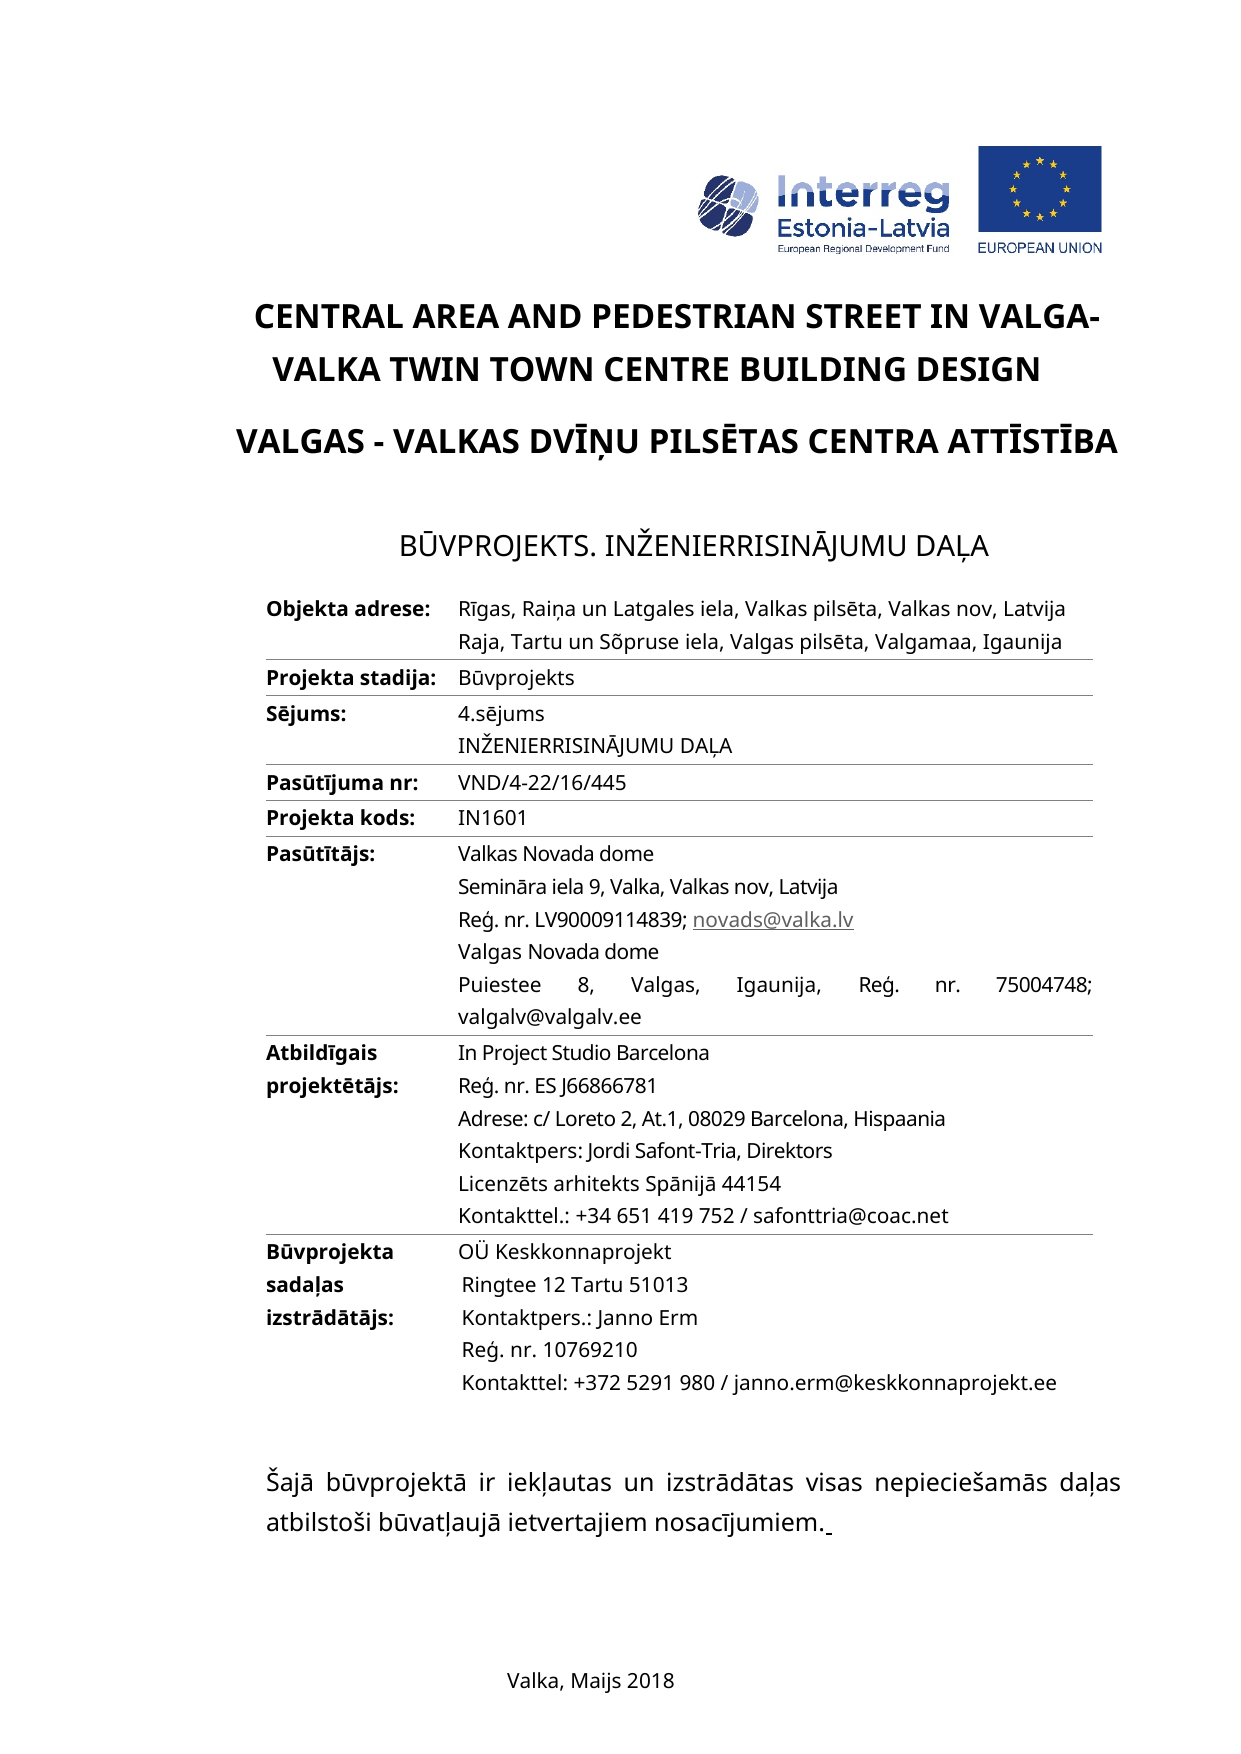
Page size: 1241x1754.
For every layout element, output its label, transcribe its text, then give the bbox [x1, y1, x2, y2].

text Šajā būvprojektā ir iekļautas un izstrādātas visas nepieciešamās daļas atbilstoši būvatļaujā ietvertajiem nosacījumiem. [266, 1465, 1122, 1538]
picture [675, 132, 1123, 269]
table_cell Projekta stadija: [266, 660, 458, 695]
table_cell In Project Studio Barcelona Reģ. nr. ES J66866781 Adrese: c/ Loreto 2, At.1, 08029 Barcelona, Hispaania Kontaktpers: Jordi Safont-Tria, Direktors Licenzēts arhitekts Spānijā 44154 Kontakttel.: +34 651 419 752 / safonttria@coac.net [458, 1197, 1093, 1233]
text VALGAS - VALKAS DVĪŅU PILSĒTAS CENTRA ATTĪSTĪBA [192, 418, 1122, 500]
table_cell Sējums: [266, 696, 458, 764]
table_cell In Project Studio Barcelona Reģ. nr. ES J66866781 Adrese: c/ Loreto 2, At.1, 08029 Barcelona, Hispaania Kontaktpers: Jordi Safont-Tria, Direktors Licenzēts arhitekts Spānijā 44154 Kontakttel.: +34 651 419 752 / safonttria@coac.net [458, 1036, 1093, 1071]
table_cell Būvprojekts [458, 660, 1093, 695]
text BŪVPROJEKTS. INŽENIERRISINĀJUMU DAĻA [266, 525, 1122, 565]
table_cell 4.sējums INŽENIERRISINĀJUMU DAĻA [458, 696, 1093, 764]
table_cell Valkas Novada dome Semināra iela 9, Valka, Valkas nov, Latvija Reģ. nr. LV90009114839; novads@valka.lv Valgas Novada dome Puiestee 8, Valgas, Igaunija, Reģ. nr. 75004748; valgalv@valgalv.ee [458, 966, 1093, 1034]
text CENTRAL AREA AND PEDESTRIAN STREET IN VALGA-VALKA TWIN TOWN CENTRE BUILDING DESIGN [192, 293, 1122, 391]
table_header Objekta adrese: [266, 592, 458, 659]
table_cell OÜ Keskkonnaprojekt Ringtee 12 Tartu 51013 Kontaktpers.: Janno Erm Reģ. nr. 10769210 Kontakttel: +372 5291 980 / janno.erm@keskkonnaprojekt.ee [458, 1235, 1093, 1400]
table_cell Pasūtītājs: [266, 837, 458, 1034]
table_cell Pasūtījuma nr: [266, 765, 458, 799]
table_cell VND/4-22/16/445 [458, 765, 1093, 799]
table_cell IN1601 [458, 801, 1093, 836]
table_header Rīgas, Raiņa un Latgales iela, Valkas pilsēta, Valkas nov, Latvija Raja, Tartu un Sõpruse iela, Valgas pilsēta, Valgamaa, Igaunija [458, 592, 1093, 659]
table_cell Atbildīgais projektētājs: [266, 1036, 458, 1233]
table_cell Projekta kods: [266, 801, 458, 836]
table_cell Būvprojekta sadaļas izstrādātājs: [266, 1235, 458, 1400]
